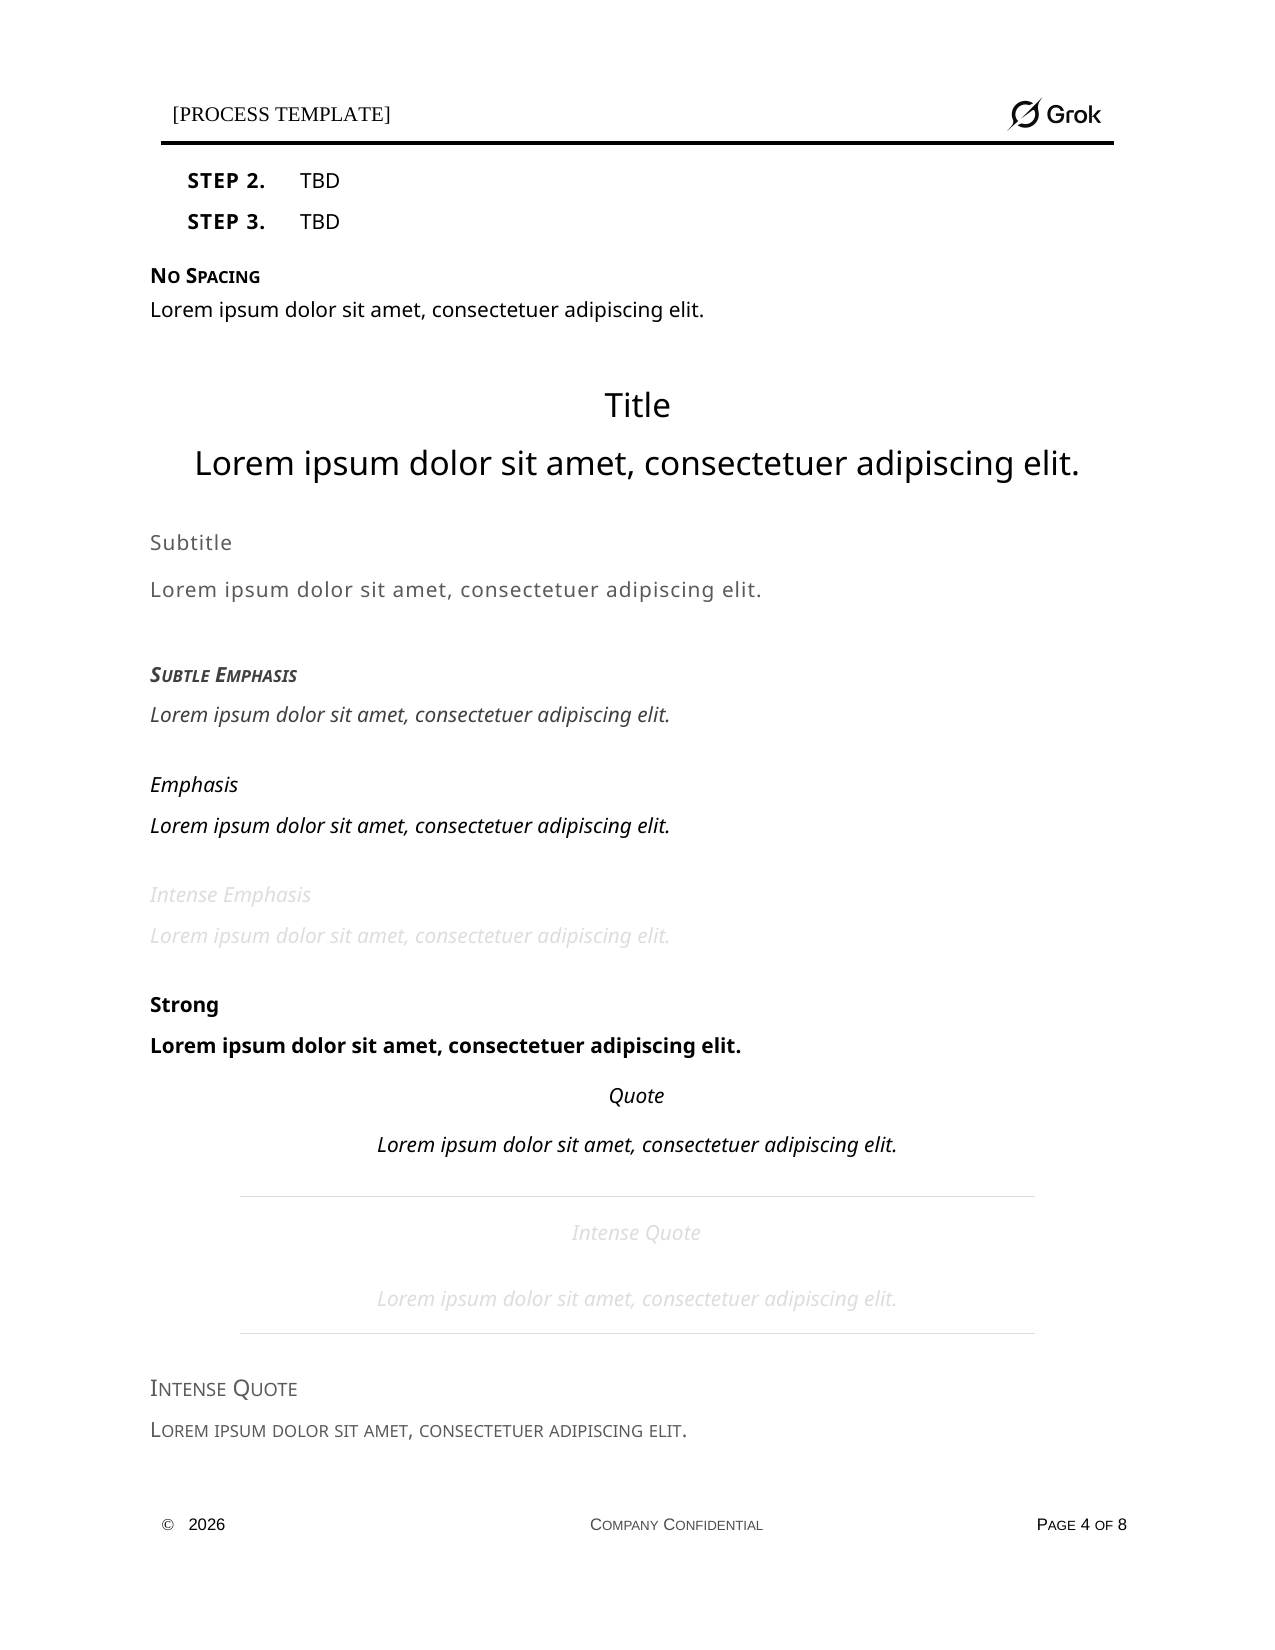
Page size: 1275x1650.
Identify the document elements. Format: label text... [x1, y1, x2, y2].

text Emphasis [150, 742, 1125, 798]
text Lorem ipsum dolor sit amet, consectetuer adipiscing elit. [150, 811, 1125, 839]
text Strong [150, 962, 1125, 1019]
text Lorem ipsum dolor sit amet, consectetuer adipiscing elit. [150, 1415, 1125, 1444]
subtitle No Spacing [150, 261, 1125, 289]
text Lorem ipsum dolor sit amet, consectetuer adipiscing elit. [150, 921, 1125, 950]
picture [1005, 95, 1103, 133]
subtitle Lorem ipsum dolor sit amet, consectetuer adipiscing elit. [150, 576, 1125, 604]
title Lorem ipsum dolor sit amet, consectetuer adipiscing elit. [150, 440, 1125, 485]
text Lorem ipsum dolor sit amet, consectetuer adipiscing elit. [150, 701, 1125, 729]
text Lorem ipsum dolor sit amet, consectetuer adipiscing elit. [150, 1032, 1125, 1060]
subtitle Intense Quote [150, 1372, 1125, 1403]
text TBD [187, 207, 1125, 236]
text TBD [187, 166, 1125, 195]
text Lorem ipsum dolor sit amet, consectetuer adipiscing elit. [240, 1262, 1035, 1333]
text Quote [240, 1081, 1035, 1109]
text Intense Quote [240, 1197, 1035, 1246]
text Lorem ipsum dolor sit amet, consectetuer adipiscing elit. [240, 1130, 1035, 1158]
text Lorem ipsum dolor sit amet, consectetuer adipiscing elit. [150, 296, 1125, 324]
text Intense Emphasis [150, 852, 1125, 909]
subtitle Subtitle [150, 498, 1125, 557]
subtitle Subtle Emphasis [150, 631, 1125, 688]
title Title [150, 336, 1125, 427]
